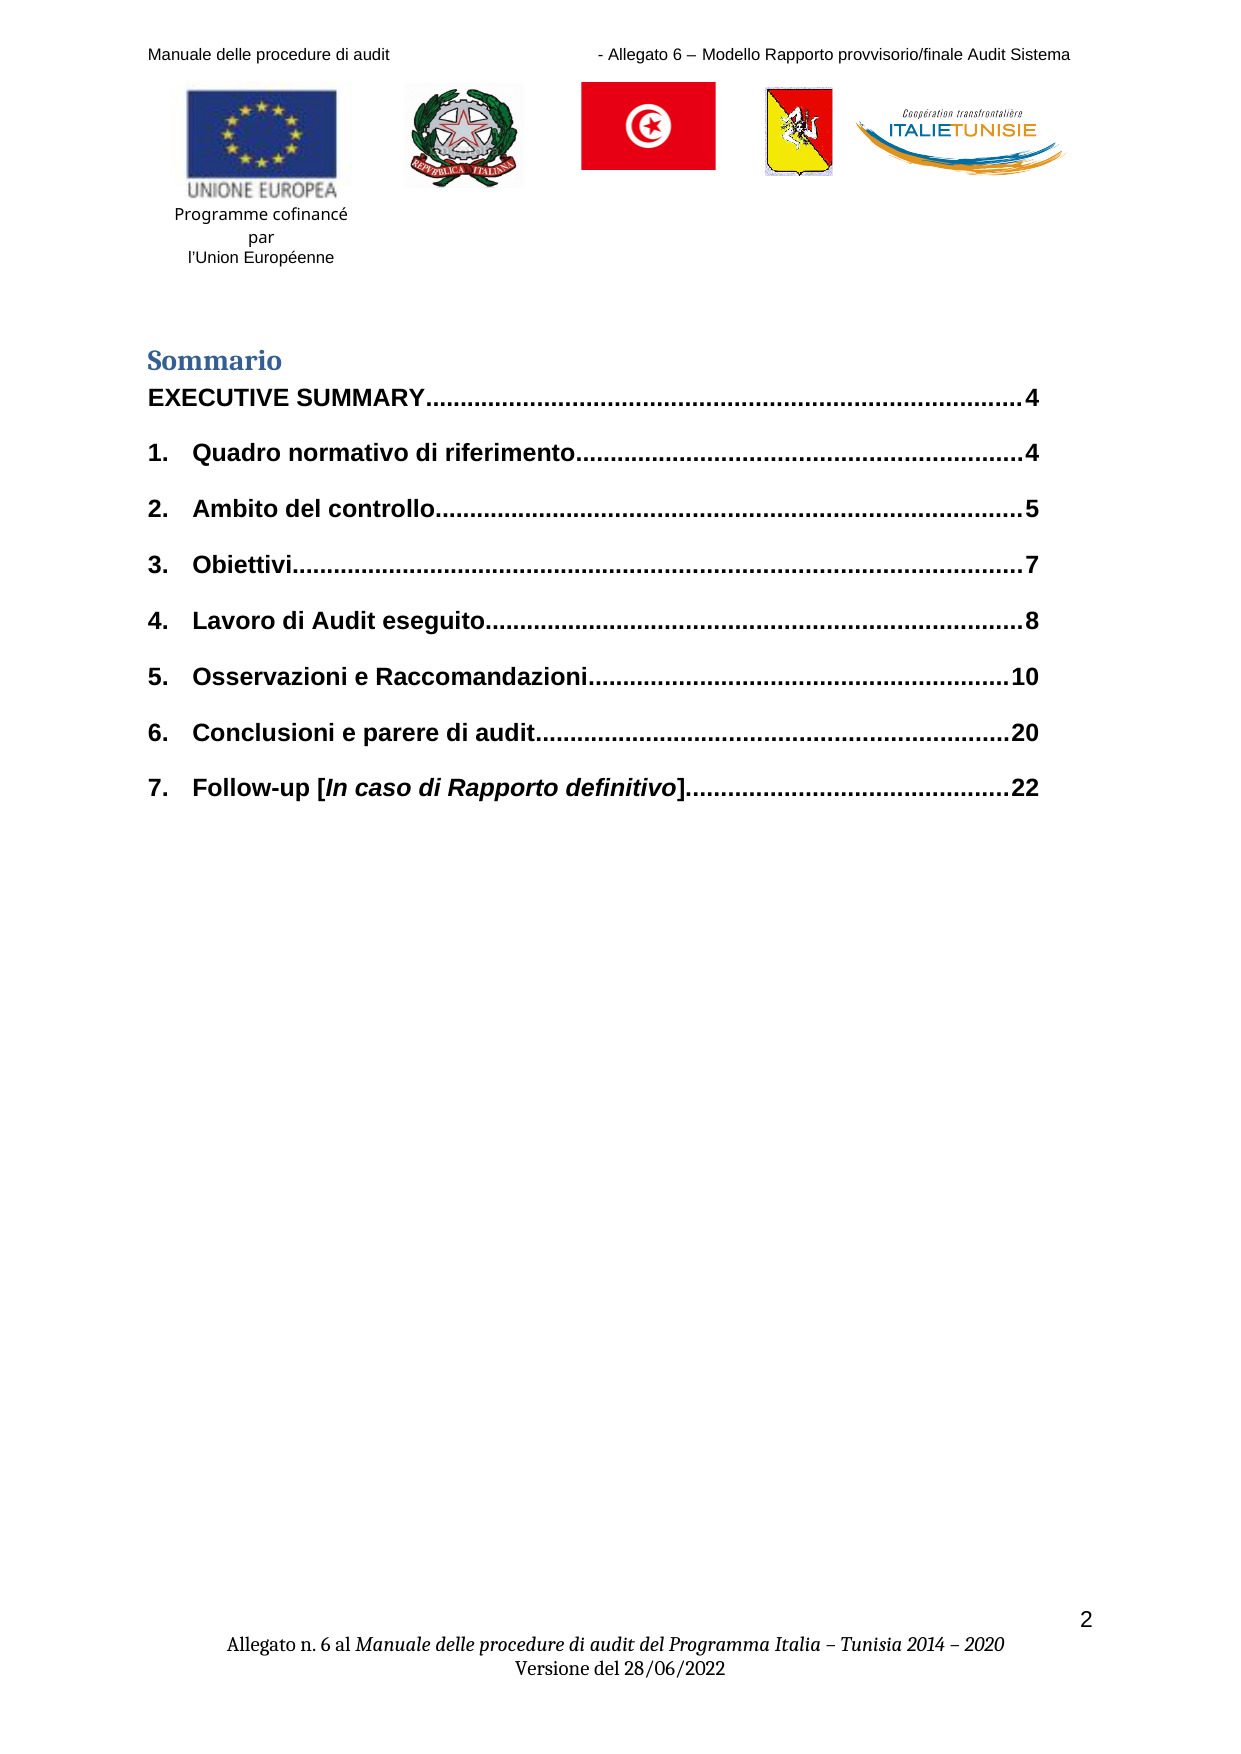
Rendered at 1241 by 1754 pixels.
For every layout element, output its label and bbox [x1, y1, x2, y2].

picture [765, 87, 833, 176]
picture [847, 82, 1075, 197]
picture [581, 82, 716, 170]
picture [170, 82, 352, 203]
picture [403, 82, 524, 188]
